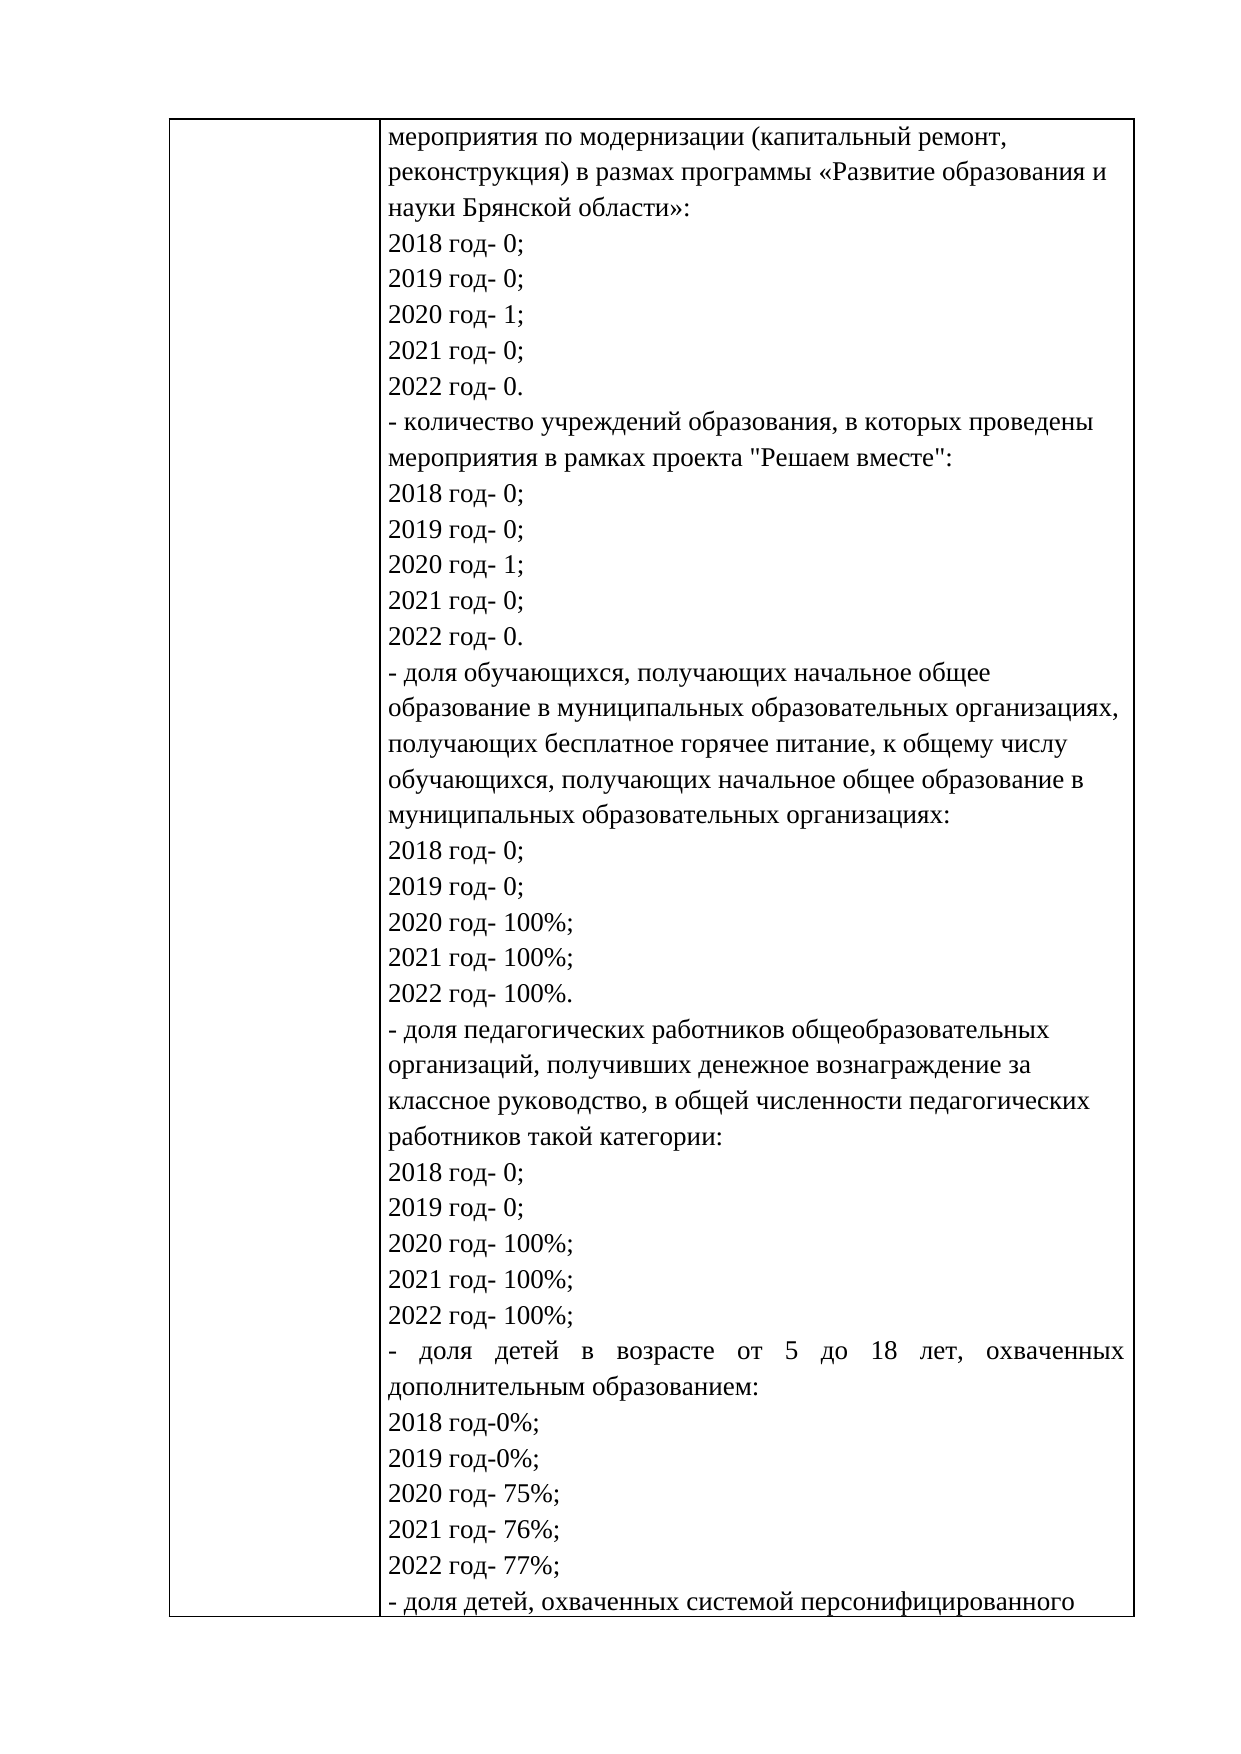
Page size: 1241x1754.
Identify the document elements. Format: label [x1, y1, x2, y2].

table_header [170, 120, 379, 1616]
table_header [381, 120, 1133, 1616]
